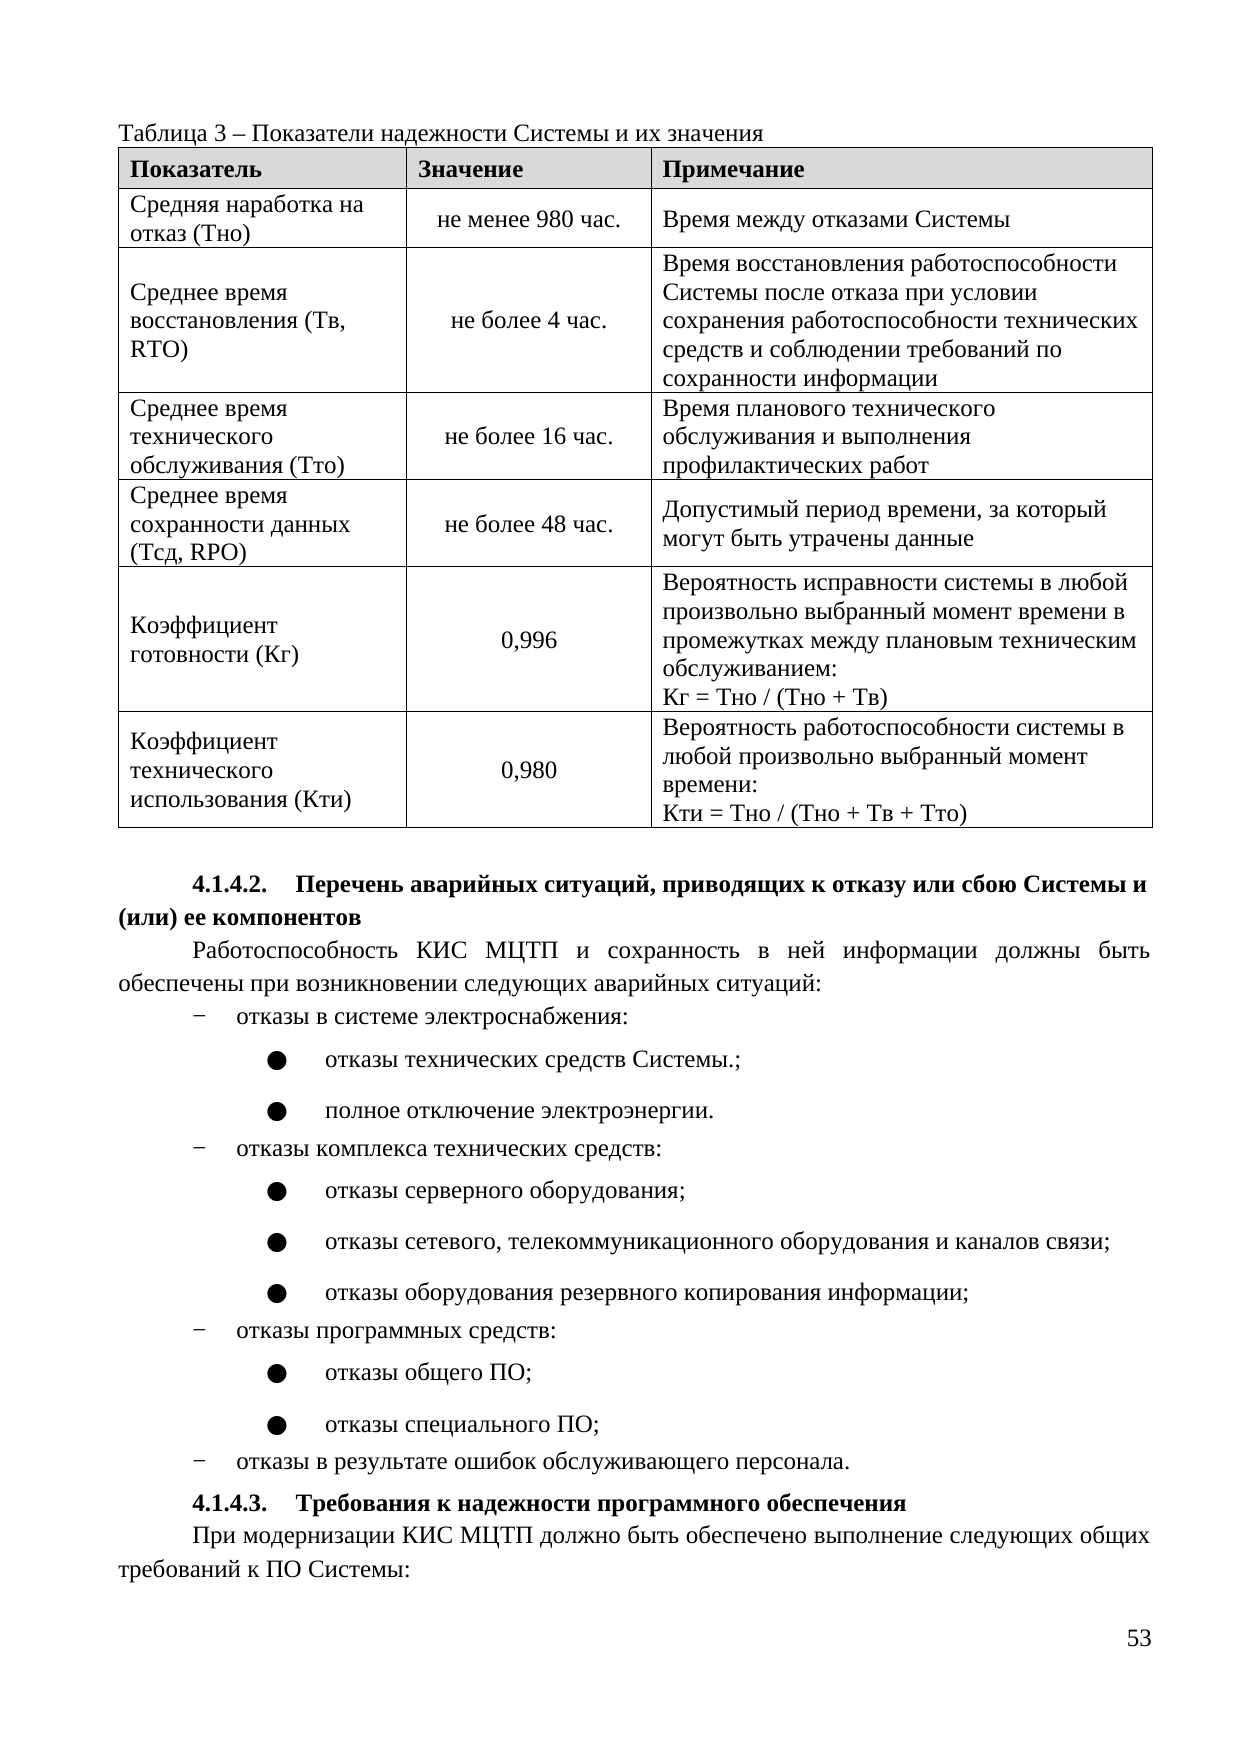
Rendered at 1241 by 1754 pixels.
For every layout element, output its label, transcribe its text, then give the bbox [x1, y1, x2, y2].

list отказы серверного оборудования; [266, 1161, 1152, 1213]
list отказы комплекса технических средств: [192, 1133, 1152, 1161]
text При модернизации КИС МЦТП должно быть обеспечено выполнение следующих общих требований к ПО Системы: [118, 1521, 1152, 1582]
table_cell Допустимый период времени, за который могут быть утрачены данные [652, 480, 1152, 566]
list отказы специального ПО; [266, 1395, 1152, 1446]
list отказы программных средств: [192, 1315, 1152, 1344]
list отказы общего ПО; [266, 1344, 1152, 1395]
table_cell не менее 980 час. [407, 189, 651, 247]
list отказы в результате ошибок обслуживающего персонала. [192, 1446, 1152, 1475]
list отказы в системе электроснабжения: [192, 1001, 1152, 1030]
table_cell Время планового технического обслуживания и выполнения профилактических работ [652, 393, 1152, 479]
list Перечень аварийных ситуаций, приводящих к отказу или сбою Системы и (или) ее компонентов [118, 869, 1152, 931]
table_cell Среднее время сохранности данных (Тсд, RPO) [119, 480, 406, 566]
table_cell 0,980 [407, 712, 651, 827]
table_header Значение [407, 148, 651, 188]
table_cell Коэффициент готовности (Кг) [119, 567, 406, 711]
table_cell Среднее время технического обслуживания (Тто) [119, 393, 406, 479]
table_header Примечание [652, 148, 1152, 188]
list Требования к надежности программного обеспечения [118, 1488, 1152, 1516]
list отказы оборудования резервного копирования информации; [266, 1264, 1152, 1315]
table_cell не более 48 час. [407, 480, 651, 566]
list полное отключение электроэнергии. [266, 1081, 1152, 1133]
list отказы технических средств Системы.; [266, 1030, 1152, 1081]
text Таблица 3 – Показатели надежности Системы и их значения [118, 118, 1152, 147]
table_cell не более 4 час. [407, 248, 651, 392]
table_cell не более 16 час. [407, 393, 651, 479]
table_cell Средняя наработка на отказ (Тно) [119, 189, 406, 247]
table_cell Среднее время восстановления (Тв, RTO) [119, 248, 406, 392]
table_cell 0,996 [407, 567, 651, 711]
table_cell Время между отказами Системы [652, 189, 1152, 247]
table_cell Вероятность работоспособности системы в любой произвольно выбранный момент времени: Кти = Тно / (Тно + Тв + Тто) [652, 712, 1152, 827]
list отказы сетевого, телекоммуникационного оборудования и каналов связи; [266, 1213, 1152, 1264]
table_cell Вероятность исправности системы в любой произвольно выбранный момент времени в промежутках между плановым техническим обслуживанием: Кг = Тно / (Тно + Тв) [652, 567, 1152, 711]
table_header Показатель [119, 148, 406, 188]
text Работоспособность КИС МЦТП и сохранность в ней информации должны быть обеспечены при возникновении следующих аварийных ситуаций: [118, 935, 1152, 997]
table_cell Время восстановления работоспособности Системы после отказа при условии сохранения работоспособности технических средств и соблюдении требований по сохранности информации [652, 248, 1152, 392]
table_cell Коэффициент технического использования (Кти) [119, 712, 406, 827]
